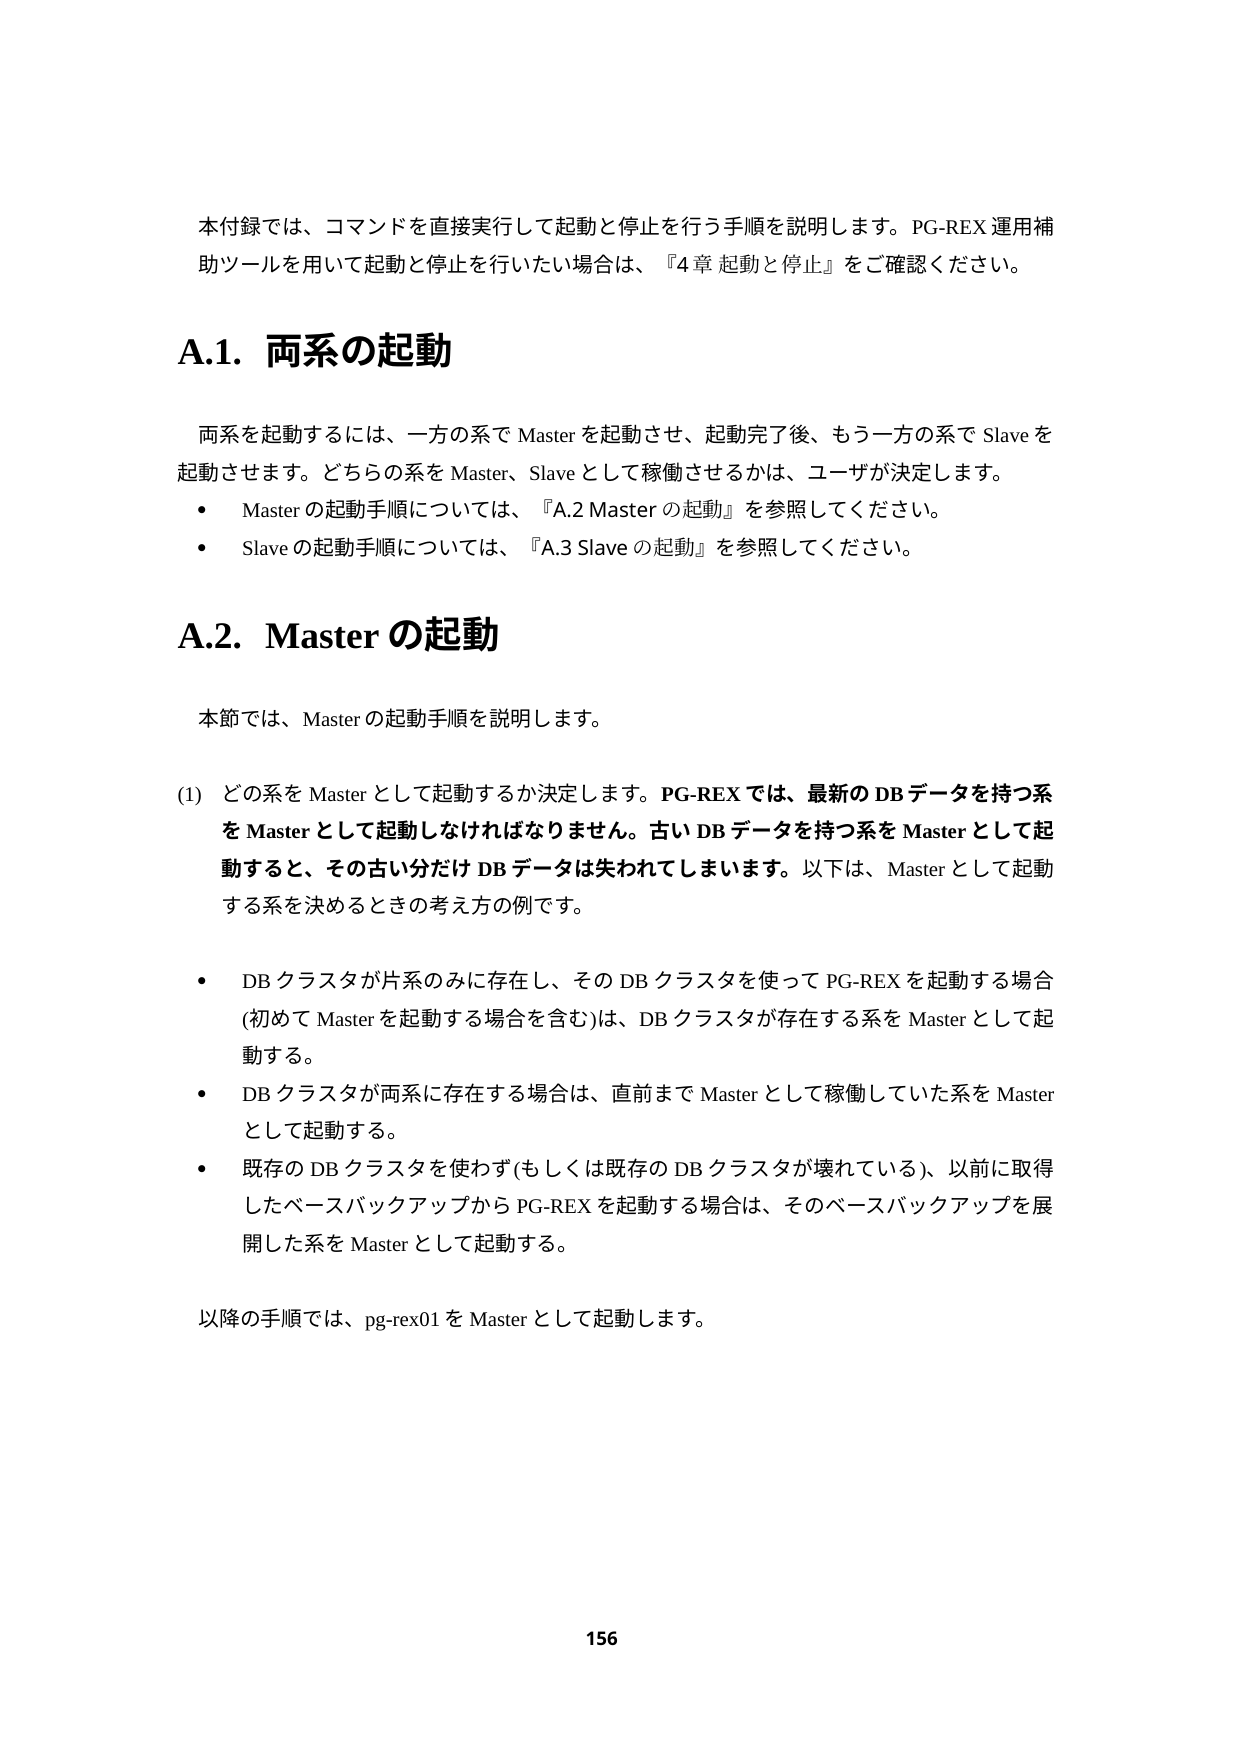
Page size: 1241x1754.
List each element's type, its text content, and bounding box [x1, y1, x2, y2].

list Slaveの起動手順については、『A.3 Slaveの起動』を参照してください。 [198, 528, 1054, 565]
list Masterの起動手順については、『A.2 Masterの起動』を参照してください。 [198, 490, 1054, 528]
text 両系の起動 [177, 311, 1063, 386]
text 本節では、Masterの起動手順を説明します。 [177, 698, 1054, 736]
text 本付録では、コマンドを直接実行して起動と停止を行う手順を説明します。PG-REX運用補助ツールを用いて起動と停止を行いたい場合は、『4章 起動と停止』をご確認ください。 [198, 207, 1054, 282]
list DBクラスタが片系のみに存在し、そのDBクラスタを使ってPG-REXを起動する場合(初めてMasterを起動する場合を含む)は、DBクラスタが存在する系をMasterとして起動する。 [198, 961, 1054, 1073]
text 以降の手順では、pg-rex01をMasterとして起動します。 [198, 1298, 1054, 1336]
list DBクラスタが両系に存在する場合は、直前までMasterとして稼働していた系をMasterとして起動する。 [198, 1073, 1054, 1148]
list 既存のDBクラスタを使わず(もしくは既存のDBクラスタが壊れている)、以前に取得したベースバックアップからPG-REXを起動する場合は、そのベースバックアップを展開した系をMasterとして起動する。 [198, 1148, 1054, 1261]
text Masterの起動 [177, 594, 1063, 669]
text 両系を起動するには、一方の系でMasterを起動させ、起動完了後、もう一方の系でSlaveを起動させます。どちらの系をMaster、Slaveとして稼働させるかは、ユーザが決定します。 [177, 415, 1054, 490]
list どの系をMasterとして起動するか決定します。PG-REXでは、最新のDBデータを持つ系をMasterとして起動しなければなりません。古いDBデータを持つ系をMasterとして起動すると、その古い分だけDBデータは失われてしまいます。以下は、Masterとして起動する系を決めるときの考え方の例です。 [177, 773, 1054, 923]
